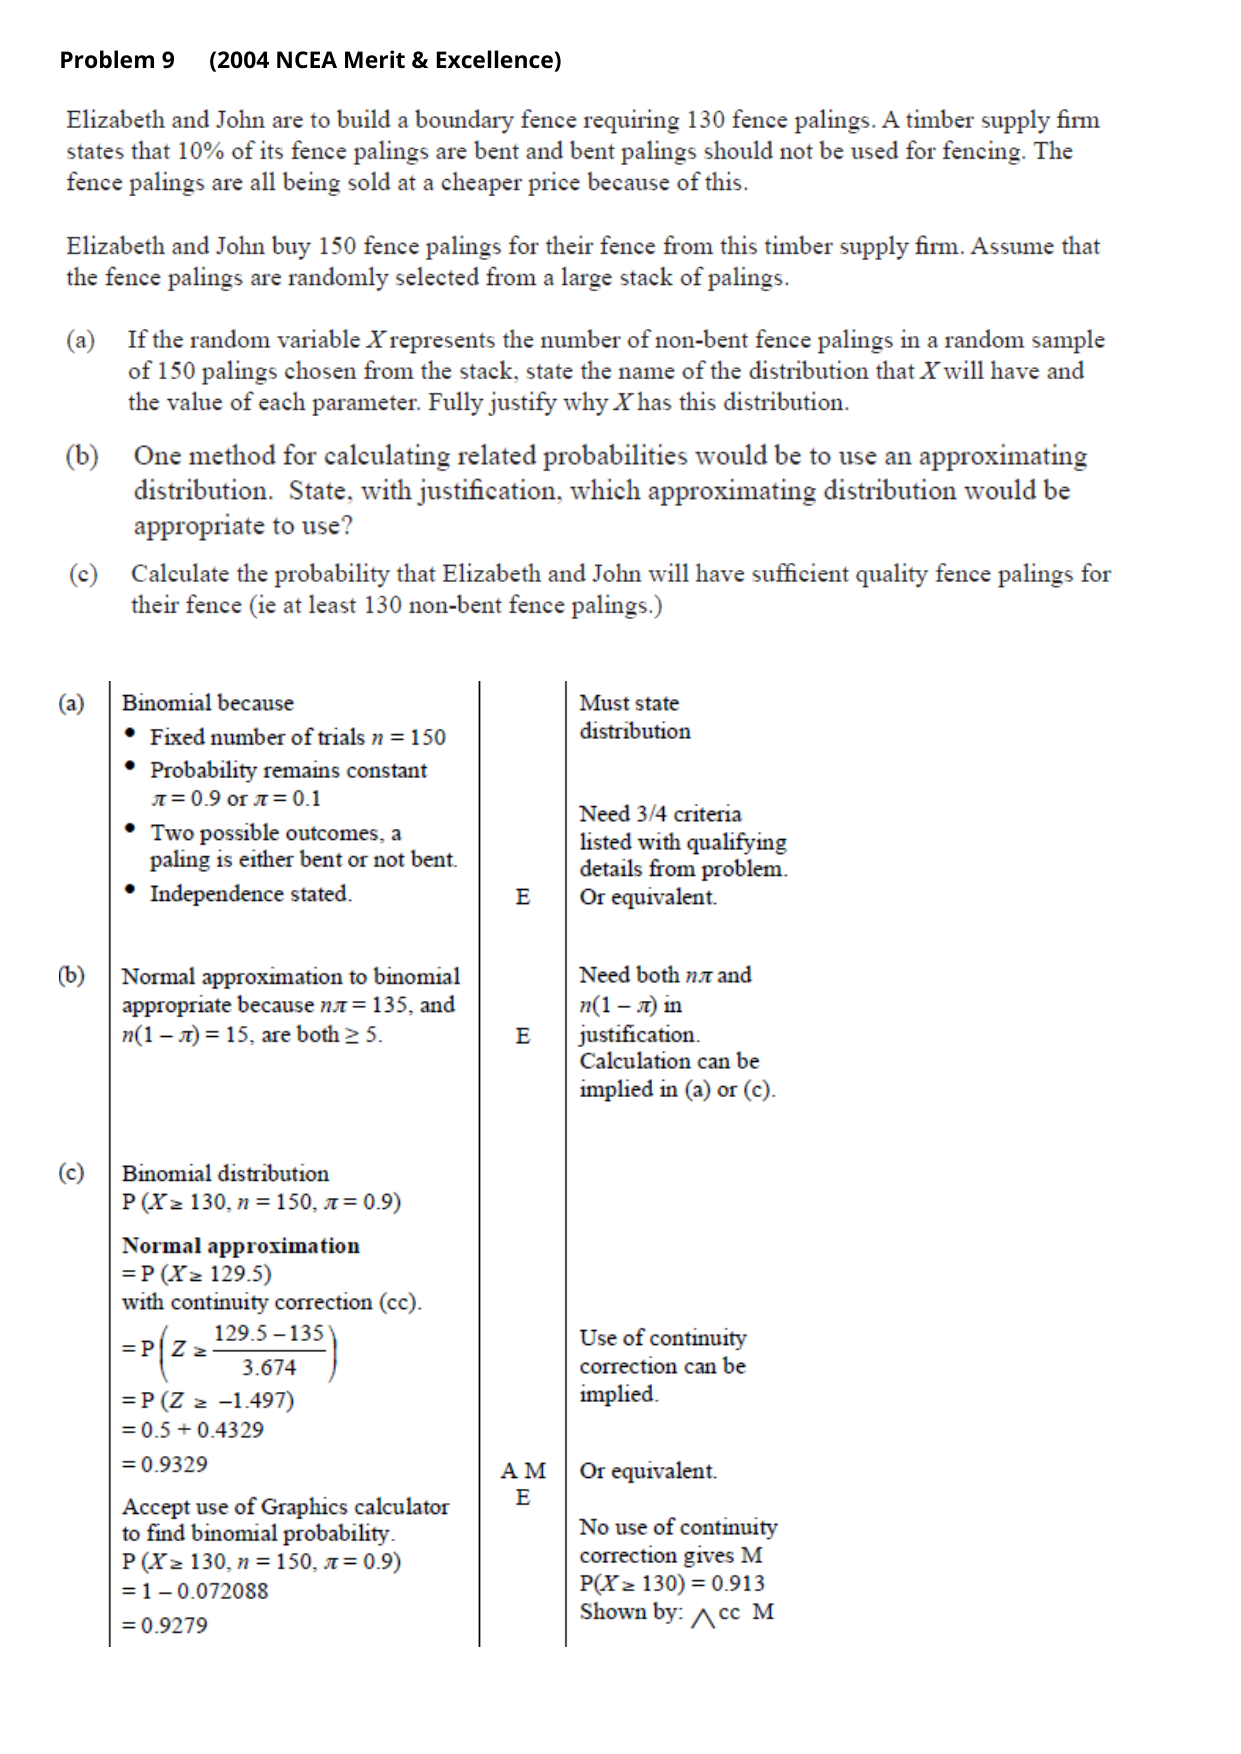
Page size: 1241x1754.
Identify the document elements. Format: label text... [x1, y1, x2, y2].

text Problem 9 (2004 NCEA Merit & Excellence) [59, 44, 1181, 76]
